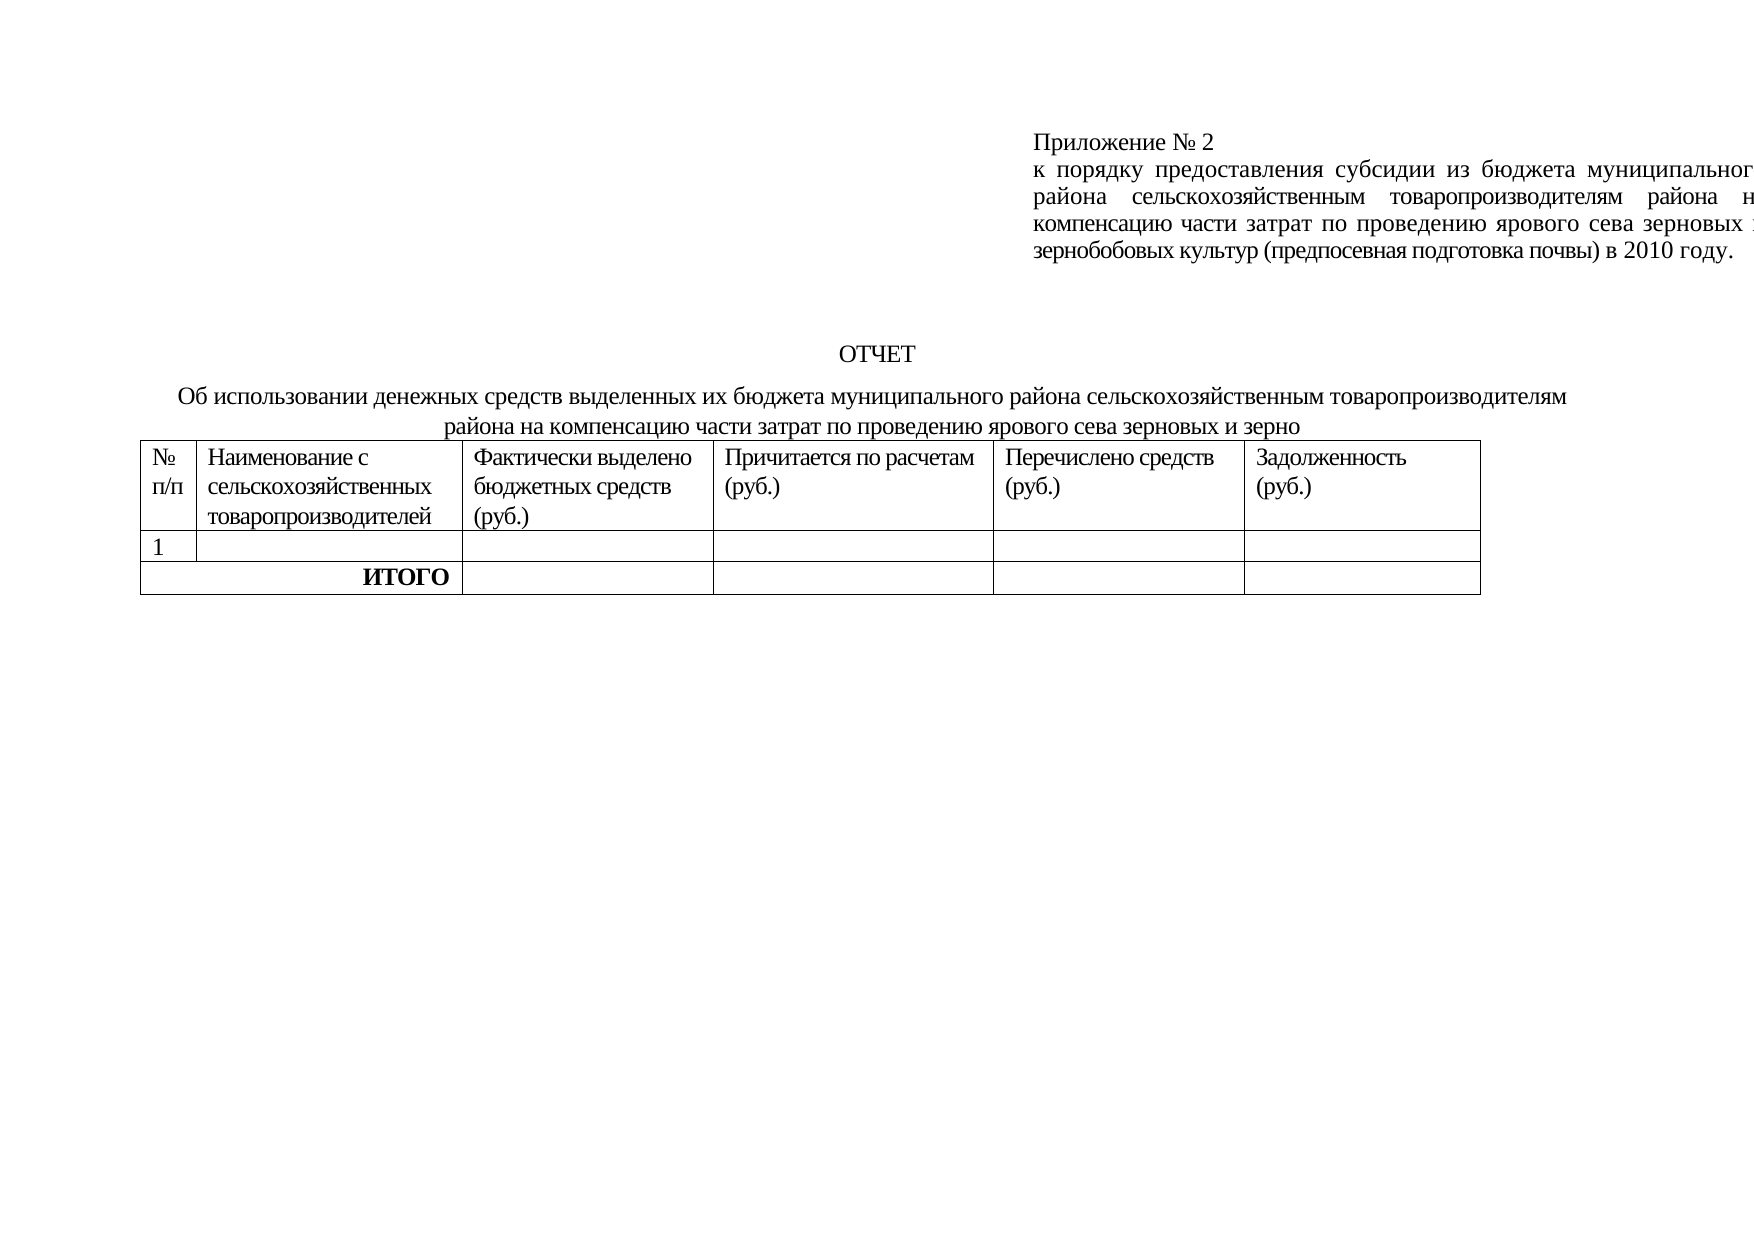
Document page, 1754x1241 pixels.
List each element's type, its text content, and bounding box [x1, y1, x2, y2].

table_cell [197, 531, 462, 561]
text к порядку предоставления субсидии из бюджета муниципального района сельскохозяйственным товаропроизводителям района на компенсацию части затрат по проведению ярового сева зерновых и зернобобовых культур (предпосевная подготовка почвы) в 2010 году. [1033, 156, 1754, 263]
text Приложение № 2 [1033, 129, 1604, 156]
table_cell [714, 531, 993, 561]
table_cell [1245, 562, 1480, 593]
table_cell [994, 562, 1244, 593]
table_cell [994, 531, 1244, 561]
table_cell ИТОГО [141, 562, 462, 593]
table_header Наименование с сельскохозяйственных товаропроизводителей [197, 441, 462, 530]
table_cell [1245, 531, 1480, 561]
table_cell [714, 562, 993, 593]
table_header Причитается по расчетам (руб.) [714, 441, 993, 530]
table_header Задолженность (руб.) [1245, 441, 1480, 530]
table_header Перечислено средств (руб.) [994, 441, 1244, 530]
table_cell 1 [141, 531, 196, 561]
text ОТЧЕТ [838, 339, 1678, 367]
table_cell [463, 531, 713, 561]
text Об использовании денежных средств выделенных их бюджета муниципального района сельскохозяйственным товаропроизводителям района на компенсацию части затрат по проведению ярового сева зерновых и зерно [141, 381, 1604, 440]
table_cell [463, 562, 713, 593]
table_header № п/п [141, 441, 196, 530]
table_header Фактически выделено бюджетных средств (руб.) [463, 441, 713, 530]
